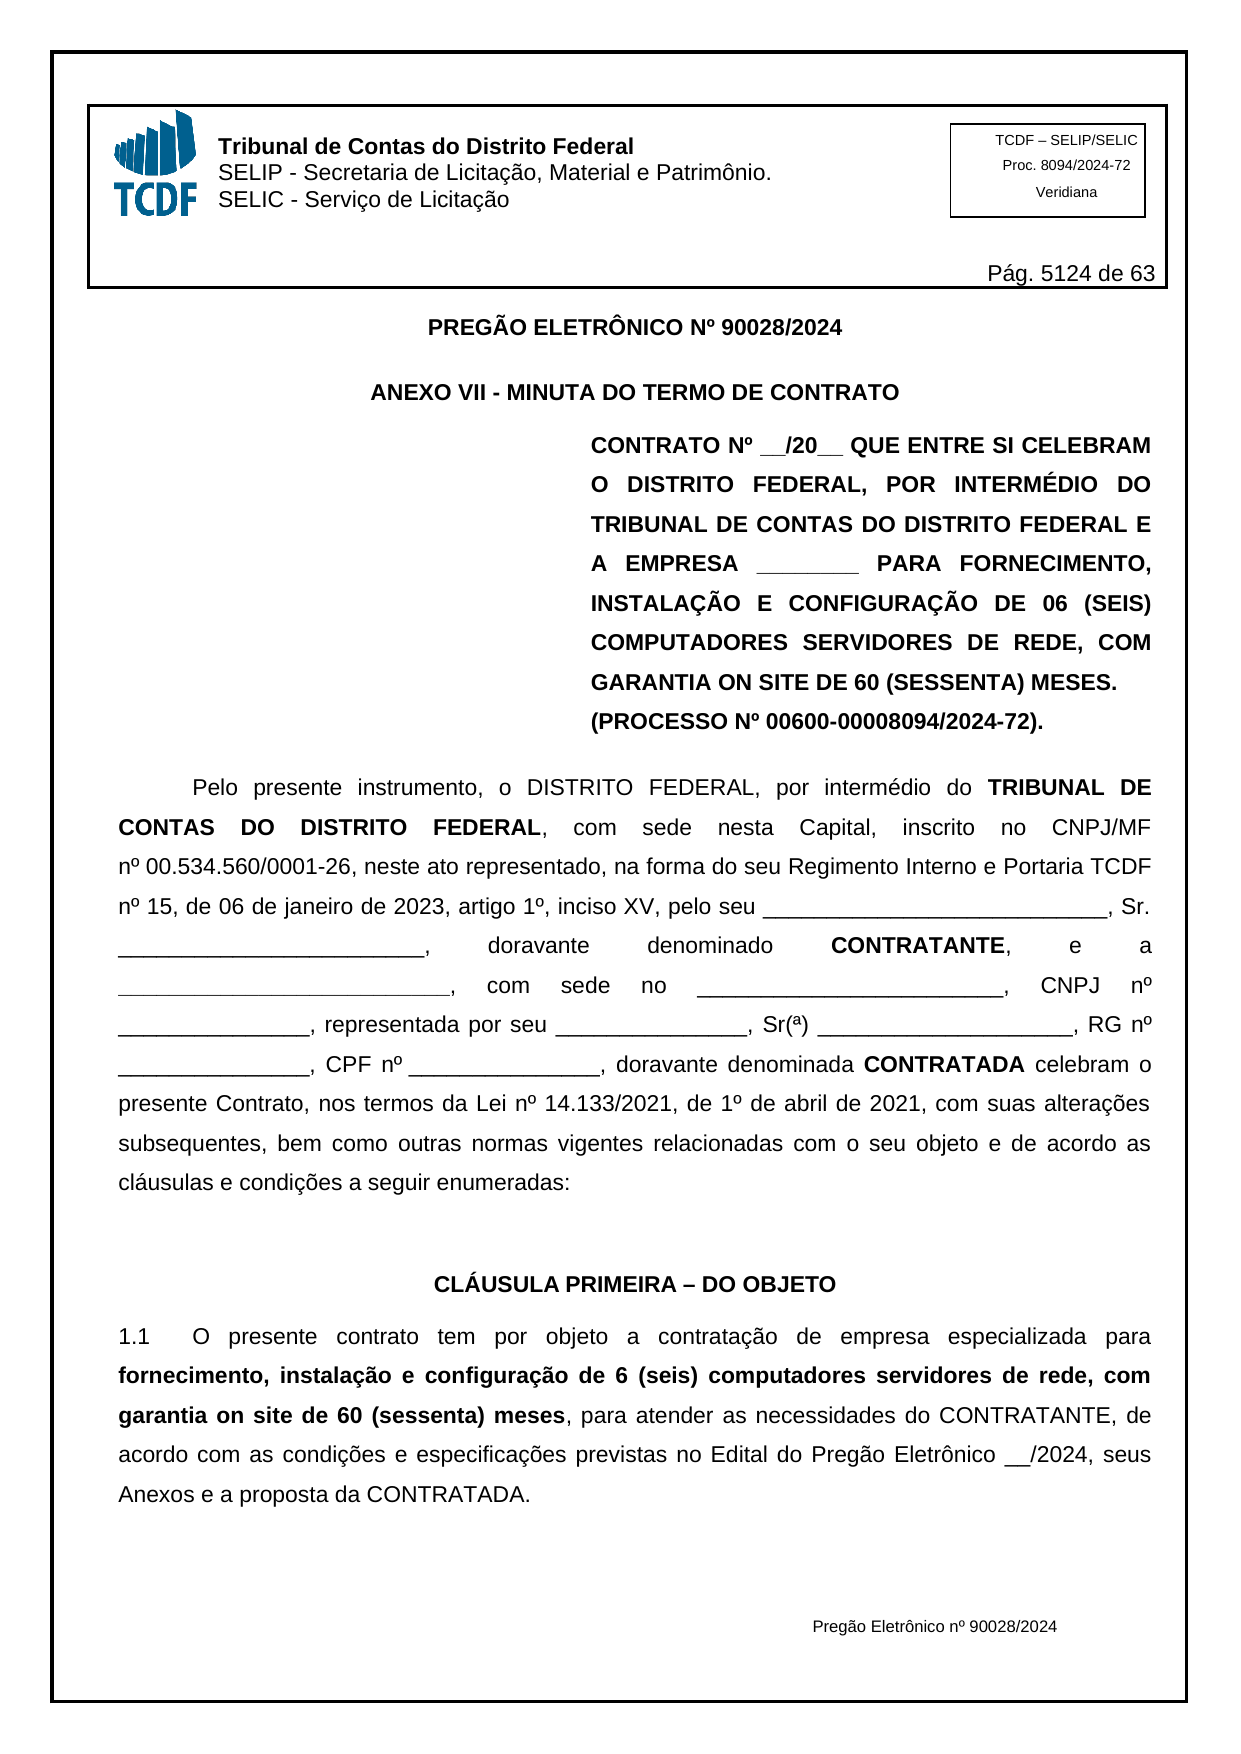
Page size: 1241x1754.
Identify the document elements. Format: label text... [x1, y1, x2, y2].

picture [99, 107, 211, 218]
list 1.1 O presente contrato tem por objeto a contratação de empresa especializada para fornecimento, instalação e configuração de 6 (seis) computadores servidores de rede, com garantia on site de 60 (sessenta) meses, para atender as necessidades do CONTRATANTE, de acordo com as condições e especificações previstas no Edital do Pregão Eletrônico __/2024, seus Anexos e a proposta da CONTRATADA. [118, 1323, 1152, 1507]
text PREGÃO ELETRÔNICO Nº 90028/2024 [118, 313, 1152, 340]
text ANEXO VII - MINUTA DO TERMO DE CONTRATO [118, 379, 1152, 406]
text (PROCESSO Nº 00600-00008094/2024-72). [591, 708, 1152, 735]
text CONTRATO Nº __/20__ QUE ENTRE SI CELEBRAM O DISTRITO FEDERAL, POR INTERMÉDIO DO TRIBUNAL DE CONTAS DO DISTRITO FEDERAL E A EMPRESA ________ PARA fornecimento, instalação e configuração de 06 (seis) computadores servidores de rede, com garantia on site de 60 (sessenta) meses. [591, 432, 1152, 695]
text CLÁUSULA PRIMEIRA – DO OBJETO [118, 1271, 1152, 1297]
text Pelo presente instrumento, o DISTRITO FEDERAL, por intermédio do TRIBUNAL DE CONTAS DO DISTRITO FEDERAL, com sede nesta Capital, inscrito no CNPJ/MF nº 00.534.560/0001-26, neste ato representado, na forma do seu Regimento Interno e Portaria TCDF nº 15, de 06 de janeiro de 2023, artigo 1º, inciso XV, pelo seu ___________________________, Sr. ________________________, doravante denominado CONTRATANTE, e a __________________________, com sede no ________________________, CNPJ nº _______________, representada por seu _______________, Sr(ª) ____________________, RG nº _______________, CPF nº _______________, doravante denominada CONTRATADA celebram o presente Contrato, nos termos da Lei nº 14.133/2021, de 1º de abril de 2021, com suas alterações subsequentes, bem como outras normas vigentes relacionadas com o seu objeto e de acordo as cláusulas e condições a seguir enumeradas: [118, 774, 1152, 1195]
